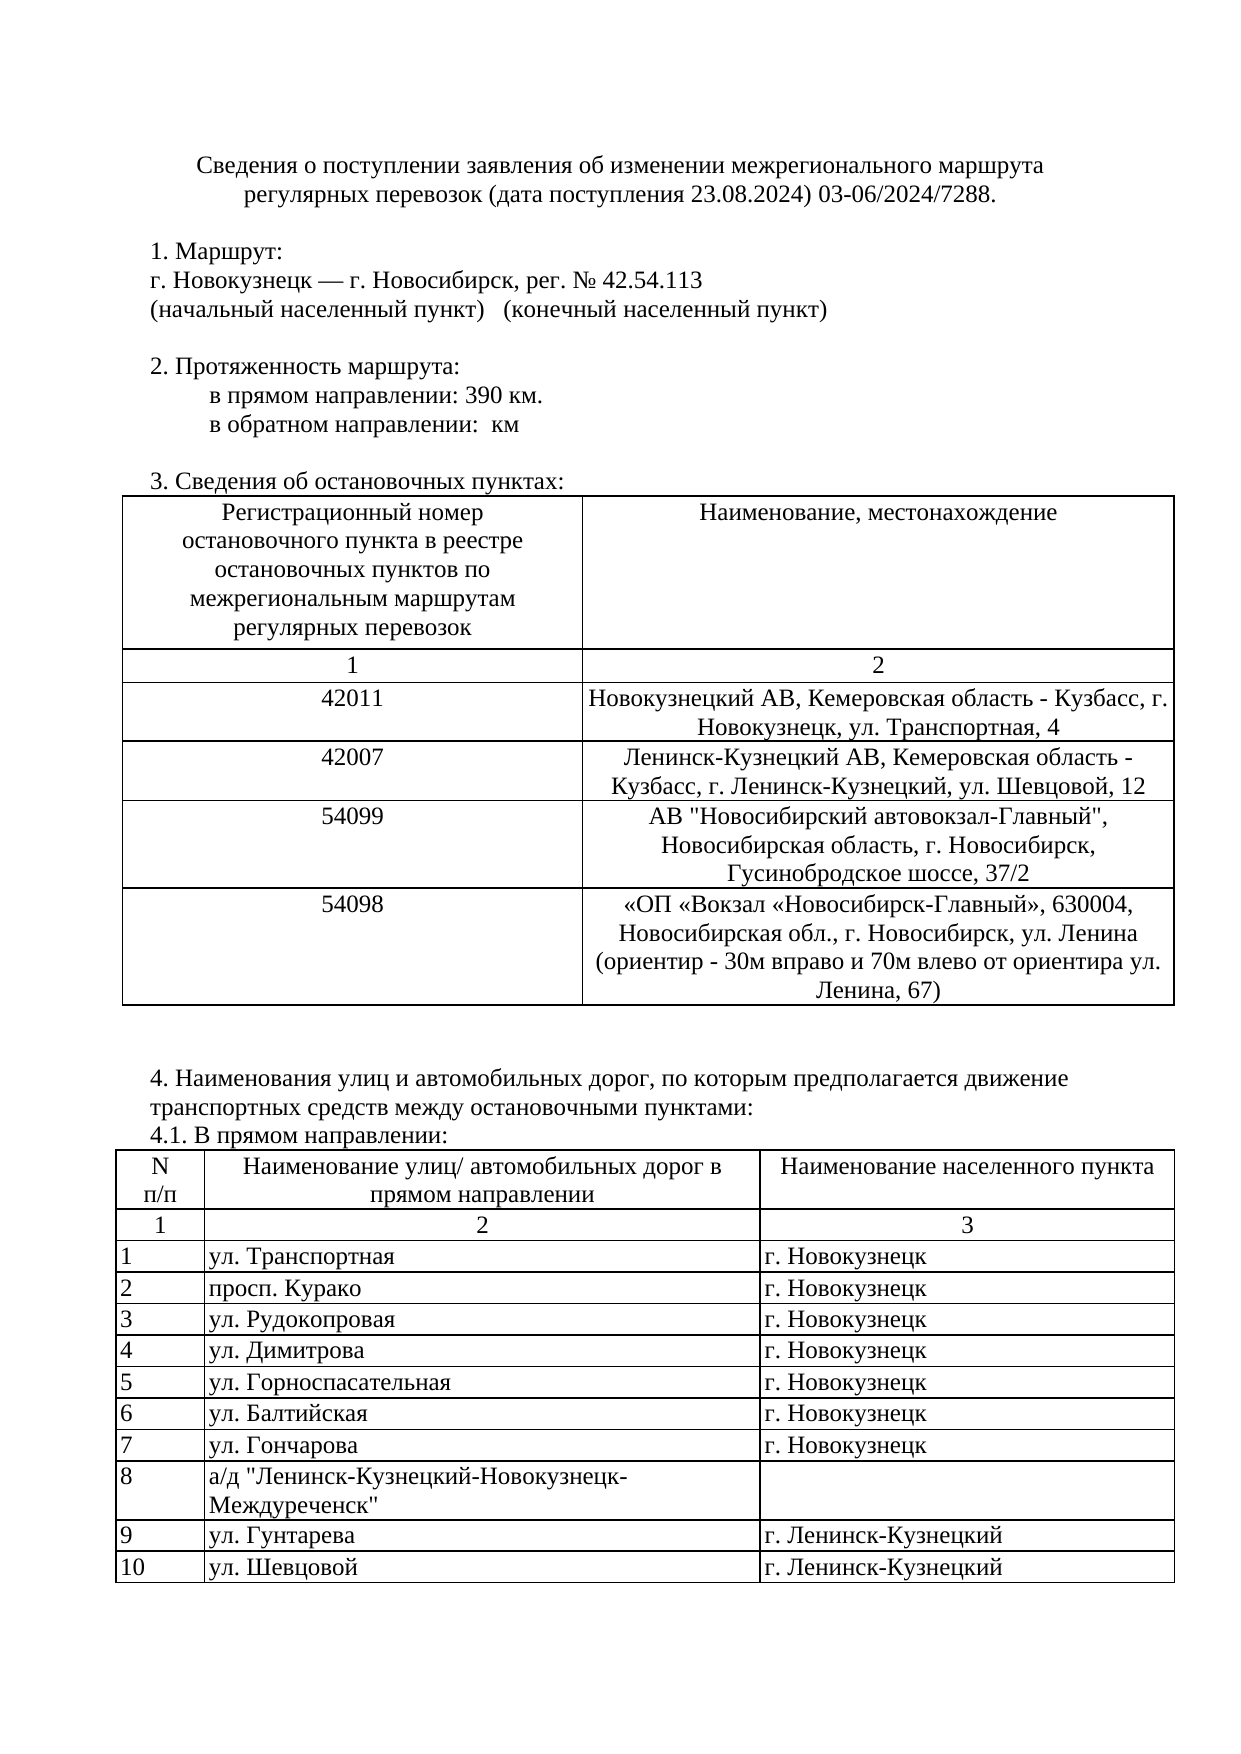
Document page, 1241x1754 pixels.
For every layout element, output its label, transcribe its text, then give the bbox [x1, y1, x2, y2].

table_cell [761, 1552, 1174, 1582]
table_cell 3 [761, 1210, 1174, 1240]
table_cell 42011 [123, 683, 582, 740]
table_cell ул. Транспортная [205, 1241, 759, 1271]
table_cell 1 [123, 650, 582, 681]
table_cell 54098 [123, 889, 582, 1004]
table_cell 2 [583, 650, 1173, 681]
table_cell [761, 1462, 1174, 1519]
table_cell 8 [117, 1462, 204, 1519]
table_cell 1 [117, 1241, 204, 1271]
table_cell 3 [117, 1304, 204, 1334]
table_cell г. Новокузнецк [761, 1273, 1174, 1303]
text в прямом направлении: 390 км. [150, 380, 1090, 409]
table_cell 2 [205, 1210, 759, 1240]
table_cell 2 [117, 1273, 204, 1303]
table_cell г. Новокузнецк [761, 1399, 1174, 1428]
table_cell г. Ленинск-Кузнецкий [761, 1521, 1174, 1550]
table_cell ул. Шевцовой [205, 1552, 759, 1582]
table_cell ул. Гунтарева [205, 1521, 759, 1550]
table_header Регистрационный номер остановочного пункта в реестре остановочных пунктов по межрегиональным маршрутам регулярных перевозок [123, 497, 582, 648]
table_cell ул. Балтийская [205, 1399, 759, 1428]
table_header Наименование улиц/ автомобильных дорог в прямом направлении [205, 1151, 759, 1208]
table_cell 7 [117, 1430, 204, 1460]
text 1. Маршрут: [150, 236, 1090, 265]
text 4.1. В прямом направлении: [150, 1120, 1090, 1149]
table_cell ул. Димитрова [205, 1336, 759, 1366]
table_header Наименование, местонахождение [583, 497, 1173, 648]
text 3. Сведения об остановочных пунктах: [150, 466, 1090, 495]
table_cell ул. Гончарова [205, 1430, 759, 1460]
text 4. Наименования улиц и автомобильных дорог, по которым предполагается движение транспортных средств между остановочными пунктами: [150, 1063, 1090, 1120]
text в обратном направлении: км [150, 409, 1090, 437]
table_cell ул. Рудокопровая [205, 1304, 759, 1334]
table_cell 54099 [123, 801, 582, 887]
table_cell 6 [117, 1399, 204, 1428]
table_cell 1 [117, 1210, 204, 1240]
table_cell 42007 [123, 742, 582, 799]
table_cell Ленинск-Кузнецкий АВ, Кемеровская область - Кузбасс, г. Ленинск-Кузнецкий, ул. Шевцовой, 12 [583, 742, 1173, 799]
table_cell г. Новокузнецк [761, 1430, 1174, 1460]
table_cell АВ "Новосибирский автовокзал-Главный", Новосибирская область, г. Новосибирск, Гусинобродское шоссе, 37/2 [583, 801, 1173, 887]
text г. Новокузнецк — г. Новосибирск, рег. № 42.54.113 [150, 265, 1090, 294]
table_cell «ОП «Вокзал «Новосибирск-Главный», 630004, Новосибирская обл., г. Новосибирск, ул. Ленина (ориентир - 30м вправо и 70м влево от ориентира ул. Ленина, 67) [583, 889, 1173, 1004]
table_cell г. Новокузнецк [761, 1336, 1174, 1366]
table_cell а/д "Ленинск-Кузнецкий-Новокузнецк-Междуреченск" [205, 1462, 759, 1519]
table_cell 4 [117, 1336, 204, 1366]
table_cell 9 [117, 1521, 204, 1550]
table_cell ул. Горноспасательная [205, 1367, 759, 1397]
table_cell просп. Курако [205, 1273, 759, 1303]
table_cell Новокузнецкий АВ, Кемеровская область - Кузбасс, г. Новокузнецк, ул. Транспортная, 4 [583, 683, 1173, 740]
table_cell г. Новокузнецк [761, 1367, 1174, 1397]
table_cell 10 [117, 1552, 204, 1582]
text Сведения о поступлении заявления об изменении межрегионального маршрута регулярных перевозок (дата поступления 23.08.2024) 03-06/2024/7288. [150, 150, 1090, 207]
text 2. Протяженность маршрута: [150, 351, 1090, 380]
table_cell 5 [117, 1367, 204, 1397]
text (начальный населенный пункт) (конечный населенный пункт) [150, 294, 1090, 322]
table_header Наименование населенного пункта [761, 1151, 1174, 1208]
table_cell г. Новокузнецк [761, 1304, 1174, 1334]
table_cell г. Новокузнецк [761, 1241, 1174, 1271]
table_header N п/п [117, 1151, 204, 1208]
